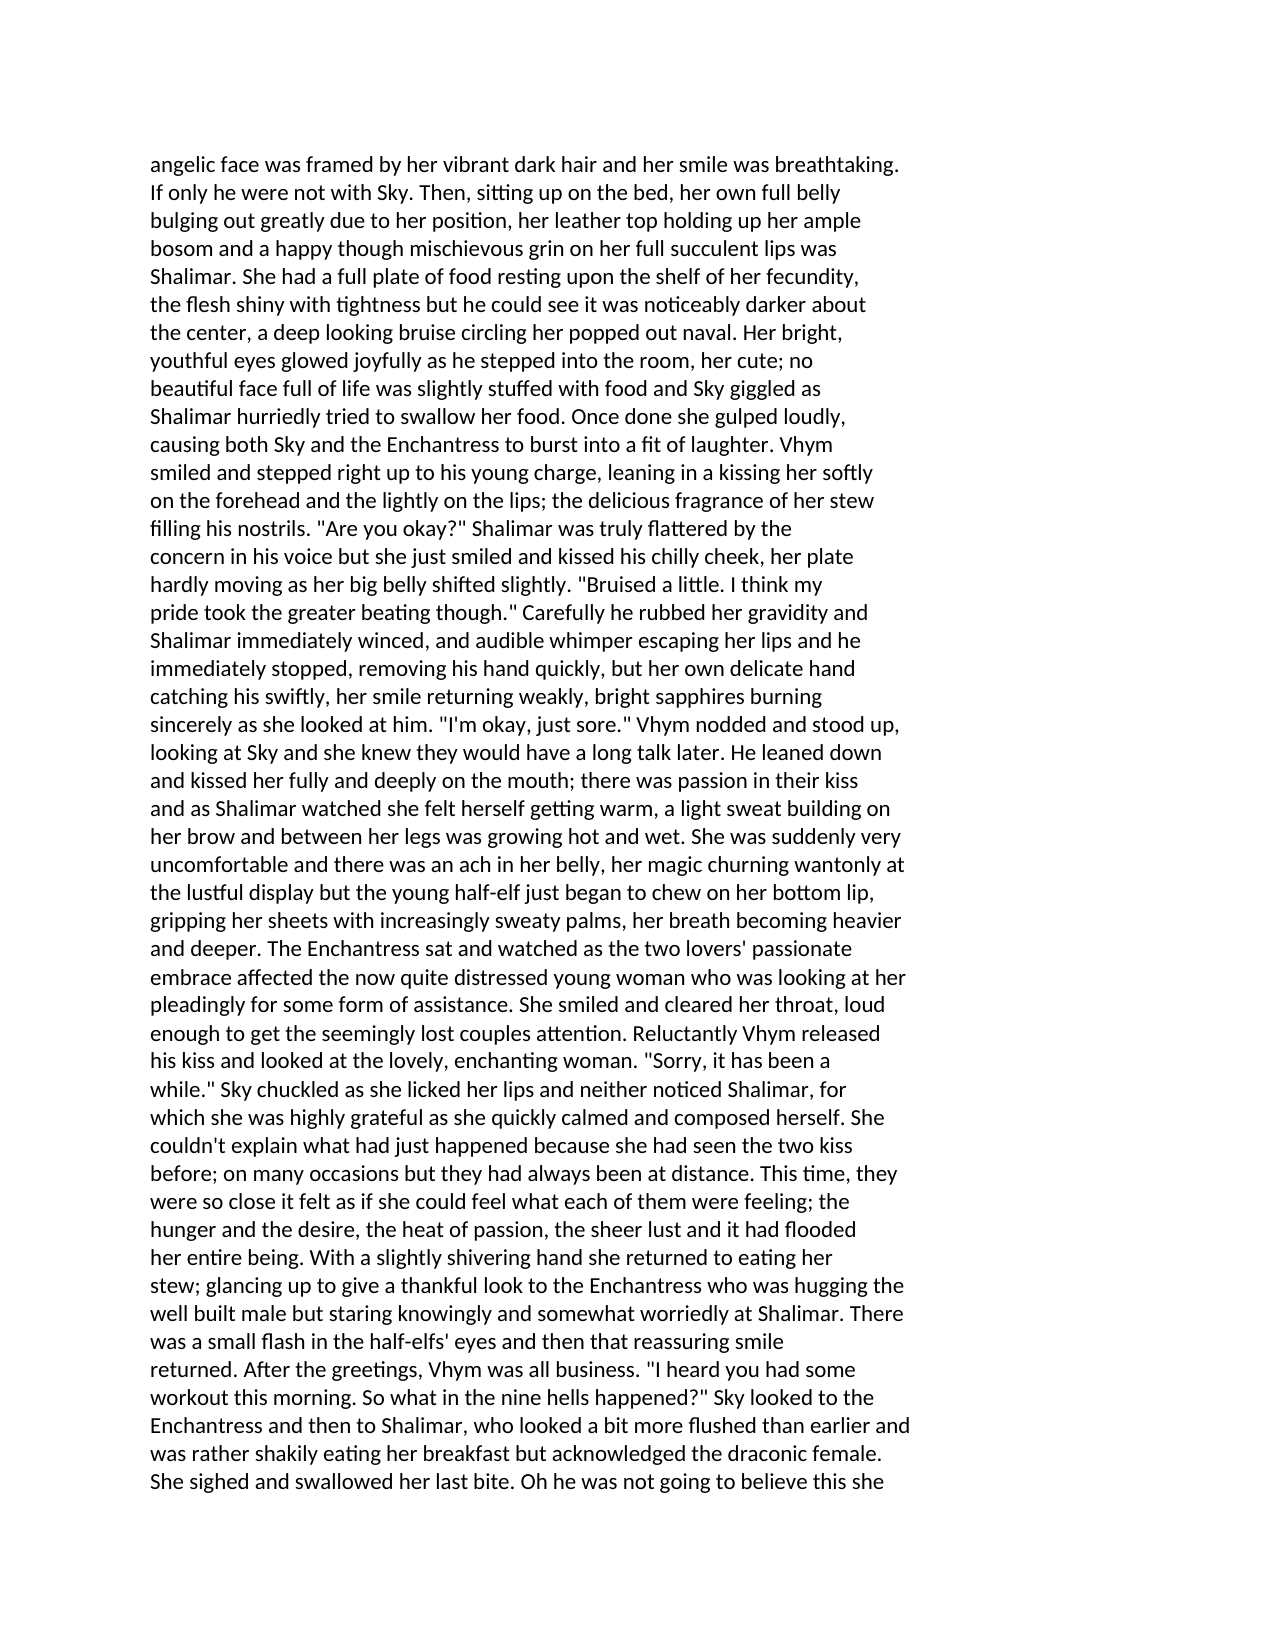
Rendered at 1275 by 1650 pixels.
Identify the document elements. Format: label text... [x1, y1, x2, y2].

text Enchantress and then to Shalimar, who looked a bit more flushed than earlier and [150, 1411, 1125, 1439]
text concern in his voice but she just smiled and kissed his chilly cheek, her plate [150, 542, 1125, 570]
text hunger and the desire, the heat of passion, the sheer lust and it had flooded [150, 1215, 1125, 1243]
text Shalimar. She had a full plate of food resting upon the shelf of her fecundity, [150, 262, 1125, 290]
text Shalimar immediately winced, and audible whimper escaping her lips and he [150, 626, 1125, 654]
text bulging out greatly due to her position, her leather top holding up her ample [150, 206, 1125, 234]
text and deeper. The Enchantress sat and watched as the two lovers' passionate [150, 934, 1125, 963]
text filling his nostrils. "Are you okay?" Shalimar was truly flattered by the [150, 514, 1125, 542]
text gripping her sheets with increasingly sweaty palms, her breath becoming heavier [150, 907, 1125, 934]
text embrace affected the now quite distressed young woman who was looking at her [150, 963, 1125, 991]
text well built male but staring knowingly and somewhat worriedly at Shalimar. There [150, 1299, 1125, 1327]
text was a small flash in the half-elfs' eyes and then that reassuring smile [150, 1327, 1125, 1355]
text looking at Sky and she knew they would have a long talk later. He leaned down [150, 738, 1125, 766]
text causing both Sky and the Enchantress to burst into a fit of laughter. Vhym [150, 430, 1125, 458]
text the center, a deep looking bruise circling her popped out naval. Her bright, [150, 318, 1125, 346]
text stew; glancing up to give a thankful look to the Enchantress who was hugging the [150, 1271, 1125, 1299]
text pride took the greater beating though." Carefully he rubbed her gravidity and [150, 598, 1125, 626]
text returned. After the greetings, Vhym was all business. "I heard you had some [150, 1355, 1125, 1383]
text smiled and stepped right up to his young charge, leaning in a kissing her softly [150, 458, 1125, 486]
text the lustful display but the young half-elf just began to chew on her bottom lip, [150, 878, 1125, 907]
text beautiful face full of life was slightly stuffed with food and Sky giggled as [150, 374, 1125, 402]
text before; on many occasions but they had always been at distance. This time, they [150, 1159, 1125, 1187]
text her entire being. With a slightly shivering hand she returned to eating her [150, 1243, 1125, 1271]
text were so close it felt as if she could feel what each of them were feeling; the [150, 1187, 1125, 1215]
text on the forehead and the lightly on the lips; the delicious fragrance of her stew [150, 486, 1125, 514]
text enough to get the seemingly lost couples attention. Reluctantly Vhym released [150, 1019, 1125, 1047]
text She sighed and swallowed her last bite. Oh he was not going to believe this she [150, 1467, 1125, 1495]
text pleadingly for some form of assistance. She smiled and cleared her throat, loud [150, 991, 1125, 1019]
text hardly moving as her big belly shifted slightly. "Bruised a little. I think my [150, 570, 1125, 598]
text uncomfortable and there was an ach in her belly, her magic churning wantonly at [150, 851, 1125, 878]
text Shalimar hurriedly tried to swallow her food. Once done she gulped loudly, [150, 402, 1125, 430]
text angelic face was framed by her vibrant dark hair and her smile was breathtaking. [150, 150, 1125, 178]
text his kiss and looked at the lovely, enchanting woman. "Sorry, it has been a [150, 1047, 1125, 1075]
text while." Sky chuckled as she licked her lips and neither noticed Shalimar, for [150, 1075, 1125, 1103]
text If only he were not with Sky. Then, sitting up on the bed, her own full belly [150, 178, 1125, 206]
text immediately stopped, removing his hand quickly, but her own delicate hand [150, 654, 1125, 682]
text sincerely as she looked at him. "I'm okay, just sore." Vhym nodded and stood up, [150, 710, 1125, 738]
text and as Shalimar watched she felt herself getting warm, a light sweat building on [150, 794, 1125, 822]
text catching his swiftly, her smile returning weakly, bright sapphires burning [150, 682, 1125, 710]
text youthful eyes glowed joyfully as he stepped into the room, her cute; no [150, 346, 1125, 374]
text workout this morning. So what in the nine hells happened?" Sky looked to the [150, 1383, 1125, 1411]
text the flesh shiny with tightness but he could see it was noticeably darker about [150, 290, 1125, 318]
text her brow and between her legs was growing hot and wet. She was suddenly very [150, 822, 1125, 851]
text and kissed her fully and deeply on the mouth; there was passion in their kiss [150, 766, 1125, 794]
text couldn't explain what had just happened because she had seen the two kiss [150, 1131, 1125, 1159]
text which she was highly grateful as she quickly calmed and composed herself. She [150, 1103, 1125, 1131]
text bosom and a happy though mischievous grin on her full succulent lips was [150, 234, 1125, 262]
text was rather shakily eating her breakfast but acknowledged the draconic female. [150, 1439, 1125, 1467]
